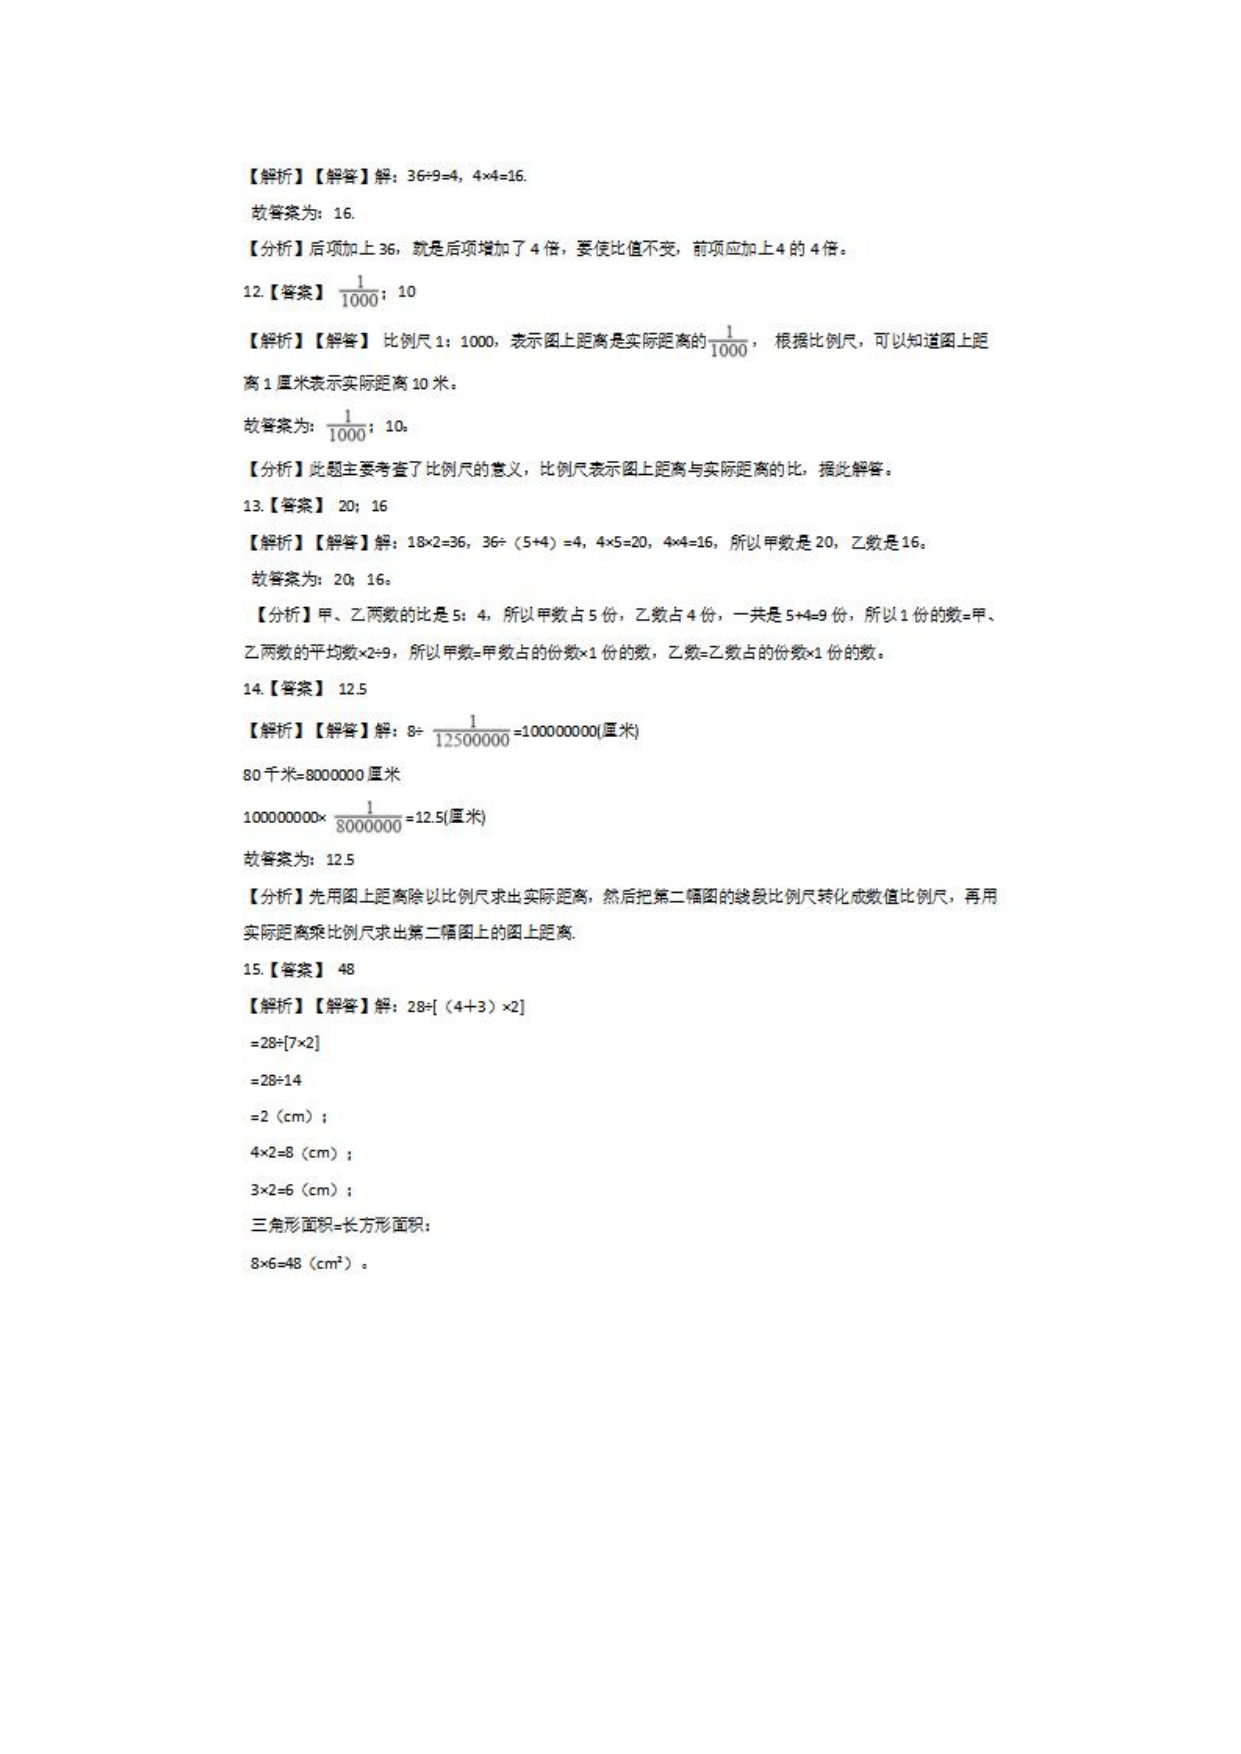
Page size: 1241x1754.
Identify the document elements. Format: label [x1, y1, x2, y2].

picture [218, 162, 1022, 1280]
